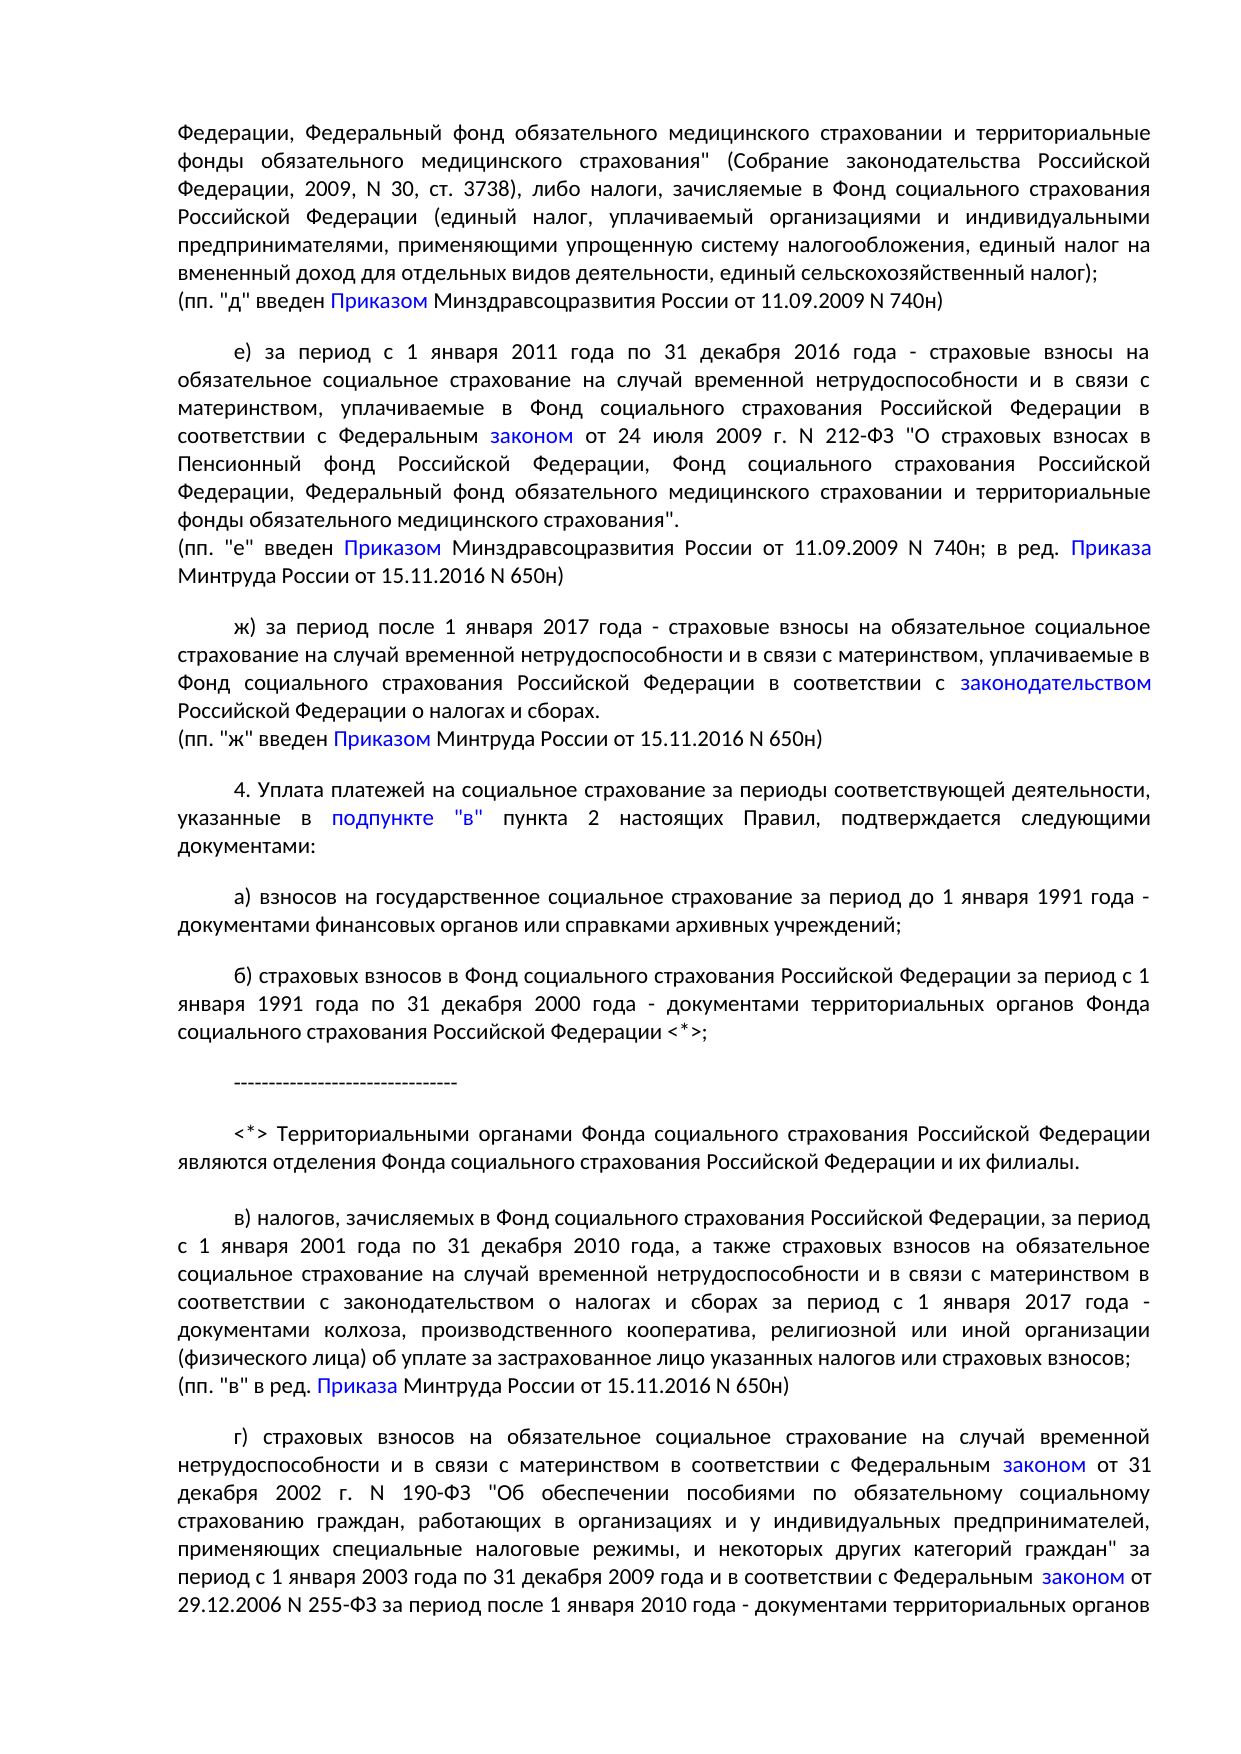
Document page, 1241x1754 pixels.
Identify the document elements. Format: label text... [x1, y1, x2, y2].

text (пп. "е" введен Приказом Минздравсоцразвития России от 11.09.2009 N 740н; в ред. Приказа Минтруда России от 15.11.2016 N 650н) [177, 533, 1152, 589]
text <*> Территориальными органами Фонда социального страхования Российской Федерации являются отделения Фонда социального страхования Российской Федерации и их филиалы. [177, 1119, 1152, 1175]
text е) за период с 1 января 2011 года по 31 декабря 2016 года - страховые взносы на обязательное социальное страхование на случай временной нетрудоспособности и в связи с материнством, уплачиваемые в Фонд социального страхования Российской Федерации в соответствии с Федеральным законом от 24 июля 2009 г. N 212-ФЗ "О страховых взносах в Пенсионный фонд Российской Федерации, Фонд социального страхования Российской Федерации, Федеральный фонд обязательного медицинского страховании и территориальные фонды обязательного медицинского страхования". [177, 337, 1152, 533]
text а) взносов на государственное социальное страхование за период до 1 января 1991 года - документами финансовых органов или справками архивных учреждений; [177, 882, 1152, 938]
text в) налогов, зачисляемых в Фонд социального страхования Российской Федерации, за период с 1 января 2001 года по 31 декабря 2010 года, а также страховых взносов на обязательное социальное страхование на случай временной нетрудоспособности и в связи с материнством в соответствии с законодательством о налогах и сборах за период с 1 января 2017 года - документами колхоза, производственного кооператива, религиозной или иной организации (физического лица) об уплате за застрахованное лицо указанных налогов или страховых взносов; [177, 1203, 1152, 1371]
text б) страховых взносов в Фонд социального страхования Российской Федерации за период с 1 января 1991 года по 31 декабря 2000 года - документами территориальных органов Фонда социального страхования Российской Федерации <*>; [177, 961, 1152, 1045]
text (пп. "в" в ред. Приказа Минтруда России от 15.11.2016 N 650н) [177, 1371, 1152, 1399]
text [177, 1422, 1152, 1618]
text (пп. "д" введен Приказом Минздравсоцразвития России от 11.09.2009 N 740н) [177, 286, 1152, 314]
text (пп. "ж" введен Приказом Минтруда России от 15.11.2016 N 650н) [177, 724, 1152, 752]
text 4. Уплата платежей на социальное страхование за периоды соответствующей деятельности, указанные в подпункте "в" пункта 2 настоящих Правил, подтверждается следующими документами: [177, 775, 1152, 859]
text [177, 118, 1152, 286]
text ж) за период после 1 января 2017 года - страховые взносы на обязательное социальное страхование на случай временной нетрудоспособности и в связи с материнством, уплачиваемые в Фонд социального страхования Российской Федерации в соответствии с законодательством Российской Федерации о налогах и сборах. [177, 612, 1152, 724]
text -------------------------------- [177, 1068, 1152, 1096]
